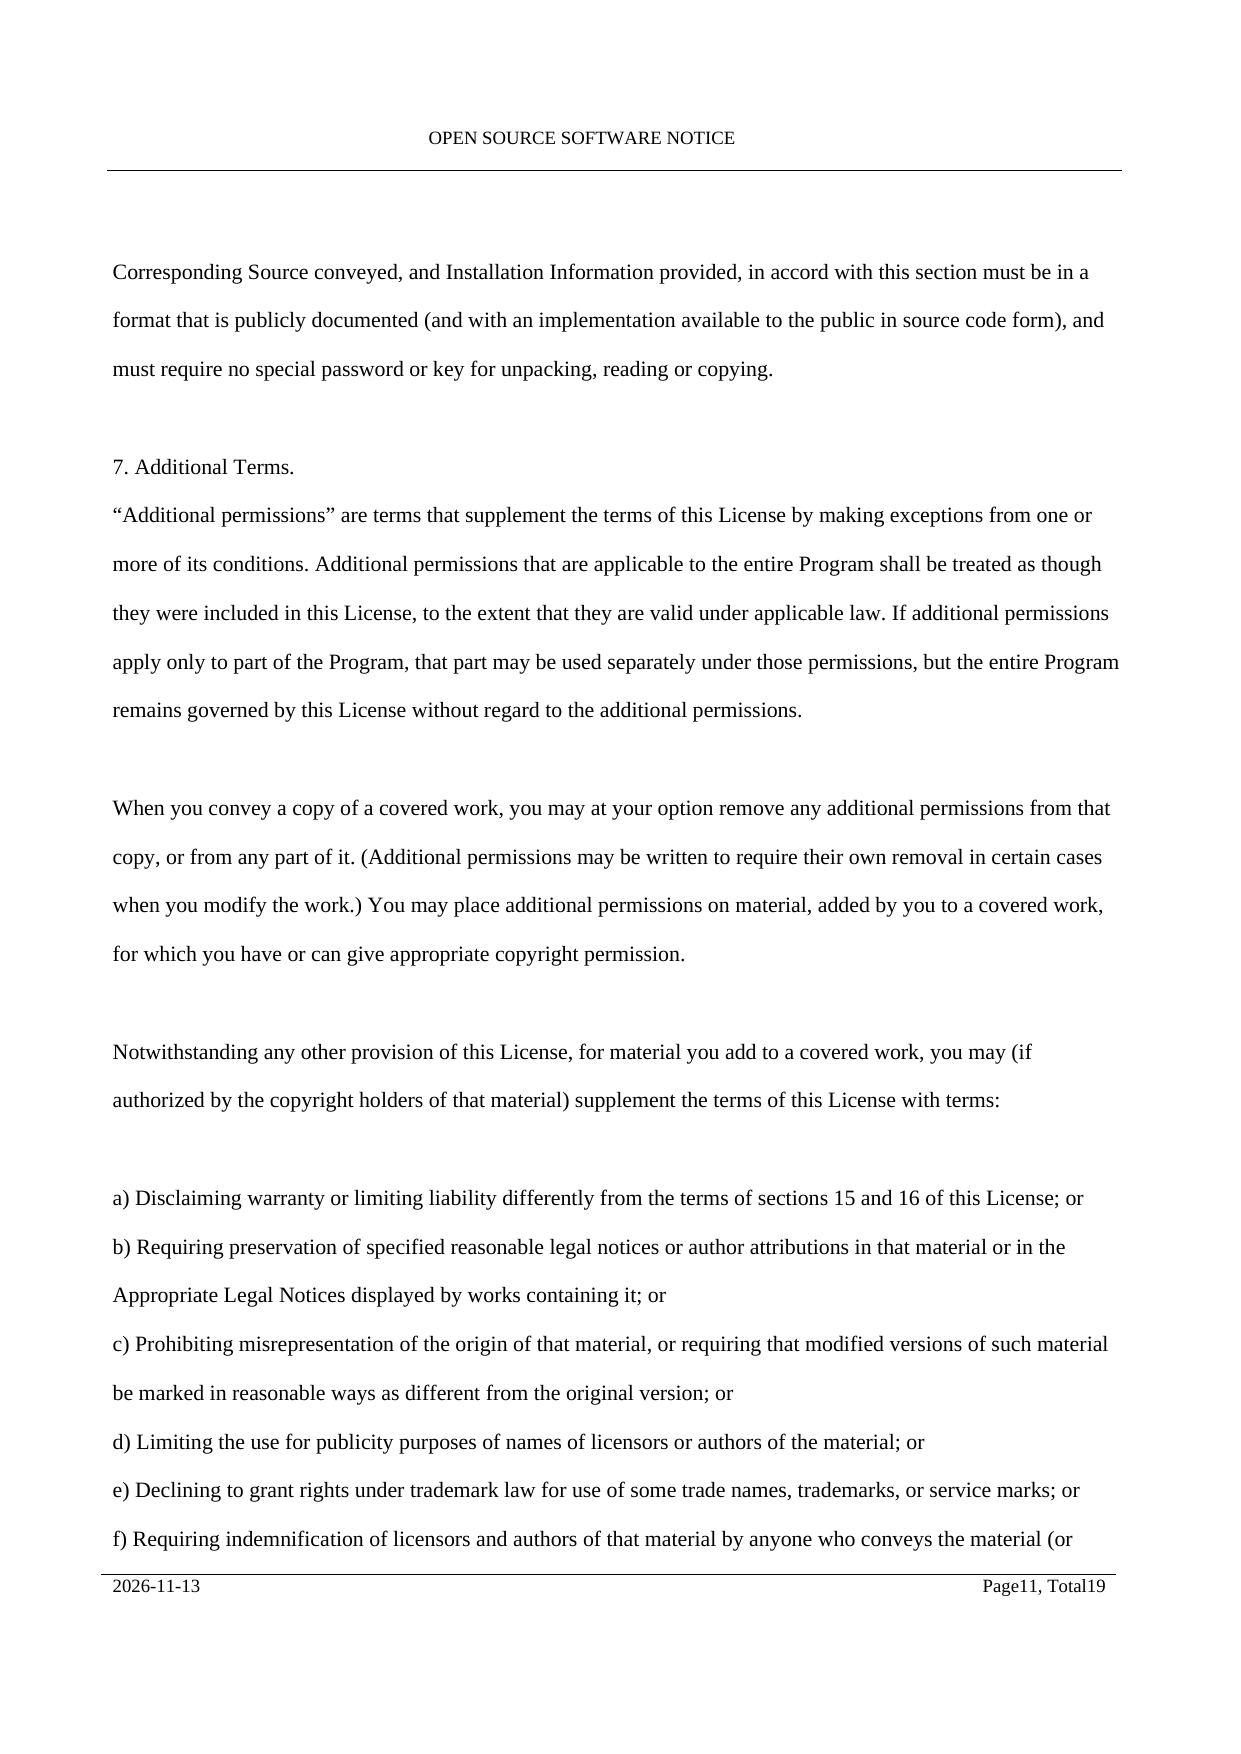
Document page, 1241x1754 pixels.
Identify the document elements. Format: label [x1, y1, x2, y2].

text [112, 206, 1128, 1555]
